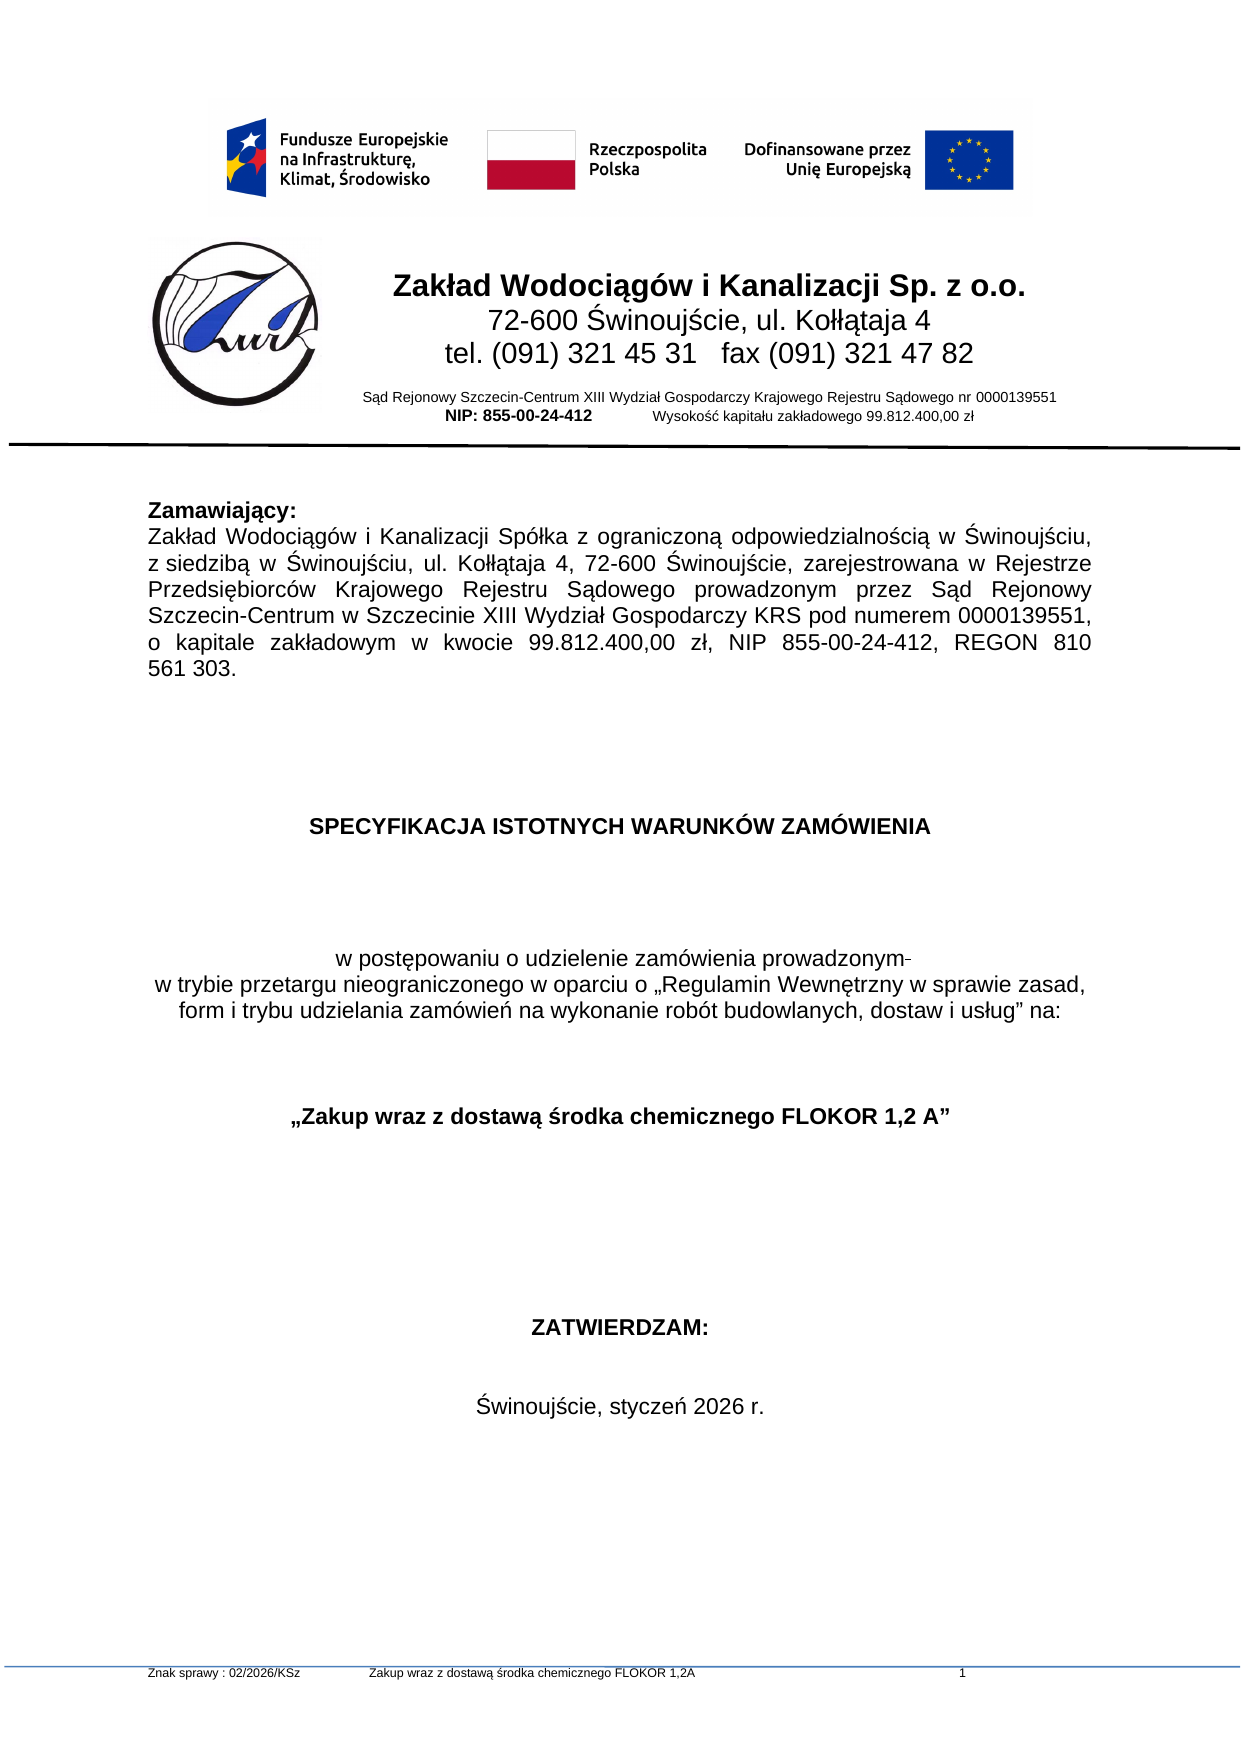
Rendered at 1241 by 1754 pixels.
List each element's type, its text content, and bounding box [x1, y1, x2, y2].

text w postępowaniu o udzielenie zamówienia prowadzonym [148, 945, 1092, 971]
text w trybie przetargu nieograniczonego w oparciu o „Regulamin Wewnętrzny w sprawie zasad, form i trybu udzielania zamówień na wykonanie robót budowlanych, dostaw i usług” na: [148, 971, 1092, 1024]
text Zakład Wodociągów i Kanalizacji Spółka z ograniczoną odpowiedzialnością w Świnoujściu, z siedzibą w Świnoujściu, ul. Kołłątaja 4, 72-600 Świnoujście, zarejestrowana w Rejestrze Przedsiębiorców Krajowego Rejestru Sądowego prowadzonym przez Sąd Rejonowy Szczecin-Centrum w Szczecinie XIII Wydział Gospodarczy KRS pod numerem 0000139551, o kapitale zakładowym w kwocie 99.812.400,00 zł, NIP 855-00-24-412, REGON 810 561 303. [148, 523, 1092, 681]
picture [147, 237, 323, 413]
text „Zakup wraz z dostawą środka chemicznego FLOKOR 1,2 A” [148, 1103, 1092, 1129]
text SPECYFIKACJA ISTOTNYCH WARUNKÓW ZAMÓWIENIA [148, 813, 1092, 839]
text Świnoujście, styczeń 2026 r. [148, 1393, 1092, 1419]
text ZATWIERDZAM: [148, 1314, 1092, 1340]
picture [207, 98, 1033, 217]
text Zamawiający: [148, 497, 1092, 523]
